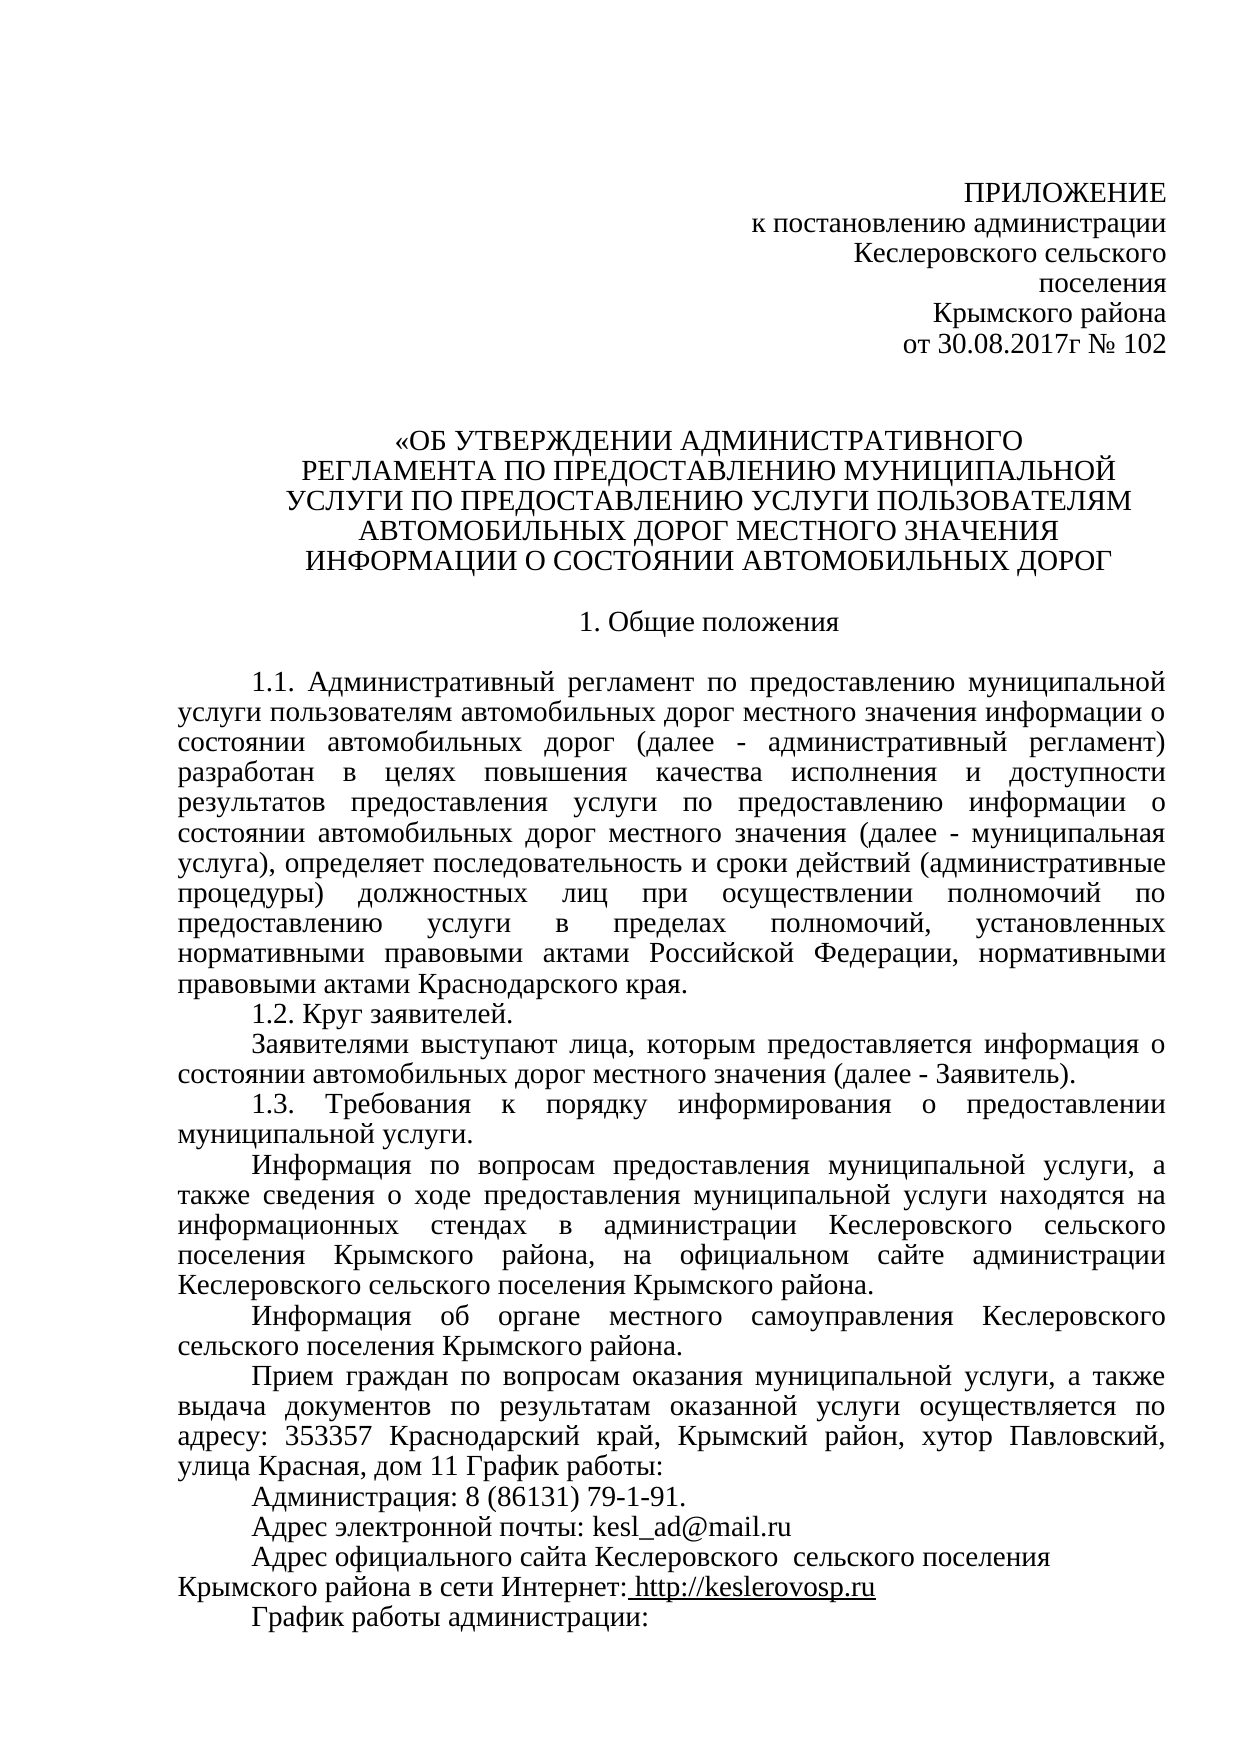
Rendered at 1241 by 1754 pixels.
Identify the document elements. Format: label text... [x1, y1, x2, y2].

title УСЛУГИ ПО ПРЕДОСТАВЛЕНИЮ УСЛУГИ ПОЛЬЗОВАТЕЛЯМ АВТОМОБИЛЬНЫХ ДОРОГ МЕСТНОГО ЗНАЧЕНИЯ [251, 486, 1167, 547]
title ПРИЛОЖЕНИЕ [177, 178, 1167, 208]
text 1.3. Требования к порядку информирования о предоставлении муниципальной услуги. [177, 1090, 1167, 1150]
text Информация по вопросам предоставления муниципальной услуги, а также сведения о ходе предоставления муниципальной услуги находятся на информационных стендах в администрации Кеслеровского сельского поселения Крымского района, на официальном сайте администрации Кеслеровского сельского поселения Крымского района. [177, 1150, 1167, 1301]
text Адрес официального сайта Кеслеровского сельского поселения Крымского района в сети Интернет: http://keslerovosp.ru [177, 1542, 1167, 1602]
title Кеслеровского сельского поселения [177, 238, 1167, 299]
title РЕГЛАМЕНТА ПО ПРЕДОСТАВЛЕНИЮ МУНИЦИПАЛЬНОЙ [251, 456, 1167, 486]
text 1. Общие положения [177, 607, 1167, 637]
text Заявителями выступают лица, которым предоставляется информация о состоянии автомобильных дорог местного значения (далее - Заявитель). [177, 1029, 1167, 1090]
title ИНФОРМАЦИИ О СОСТОЯНИИ АВТОМОБИЛЬНЫХ ДОРОГ [177, 547, 1167, 577]
text Адрес электронной почты: kesl_ad@mail.ru [177, 1512, 1167, 1542]
text График работы администрации: [177, 1602, 1167, 1633]
title к постановлению администрации [177, 208, 1167, 238]
text 1.1. Административный регламент по предоставлению муниципальной услуги пользователям автомобильных дорог местного значения информации о состоянии автомобильных дорог (далее - административный регламент) разработан в целях повышения качества исполнения и доступности результатов предоставления услуги по предоставлению информации о состоянии автомобильных дорог местного значения (далее - муниципальная услуга), определяет последовательность и сроки действий (административные процедуры) должностных лиц при осуществлении полномочий по предоставлению услуги в пределах полномочий, установленных нормативными правовыми актами Российской Федерации, нормативными правовыми актами Краснодарского края. [177, 667, 1167, 999]
text 1.2. Круг заявителей. [177, 999, 1167, 1029]
title от 30.08.2017г № 102 [177, 329, 1167, 359]
text Информация об органе местного самоуправления Кеслеровского сельского поселения Крымского района. [177, 1301, 1167, 1361]
text Прием граждан по вопросам оказания муниципальной услуги, а также выдача документов по результатам оказанной услуги осуществляется по адресу: 353357 Краснодарский край, Крымский район, хутор Павловский, улица Красная, дом 11 График работы: [177, 1361, 1167, 1482]
title «ОБ УТВЕРЖДЕНИИ АДМИНИСТРАТИВНОГО [177, 426, 1167, 456]
text Администрация: 8 (86131) 79-1-91. [177, 1482, 1167, 1512]
title Крымского района [177, 299, 1167, 329]
